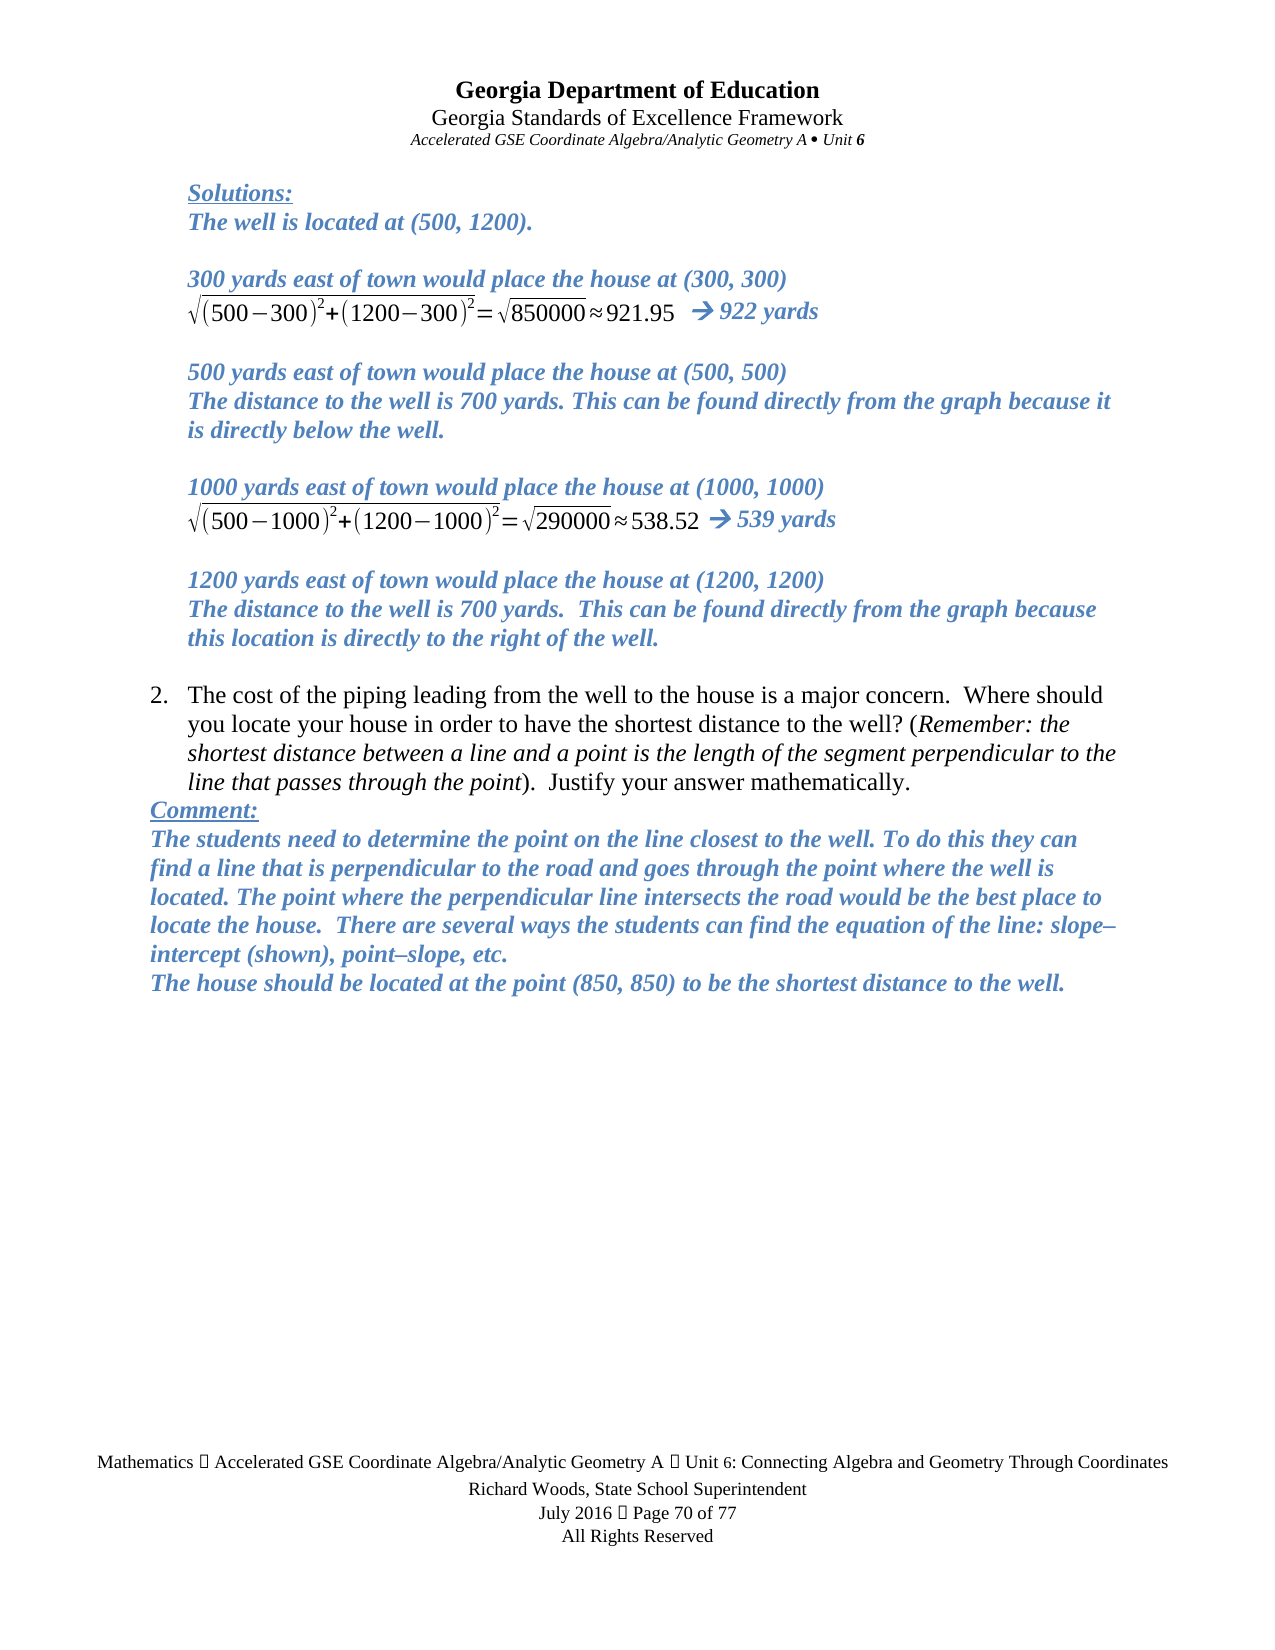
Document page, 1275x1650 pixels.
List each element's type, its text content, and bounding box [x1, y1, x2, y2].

text The well is located at (500, 1200). [187, 207, 1125, 236]
text The distance to the well is 700 yards. This can be found directly from the graph because this location is directly to the right of the well. [187, 594, 1125, 652]
text The distance to the well is 700 yards. This can be found directly from the graph because it is directly below the well. [187, 386, 1125, 444]
text 300 yards east of town would place the house at (300, 300) [187, 264, 1125, 293]
text 539 yards [187, 501, 1125, 537]
text 500 yards east of town would place the house at (500, 500) [187, 357, 1125, 386]
text The students need to determine the point on the line closest to the well. To do this they can find a line that is perpendicular to the road and goes through the point where the well is located. The point where the perpendicular line intersects the road would be the best place to locate the house. There are several ways the students can find the equation of the line: slope–intercept (shown), point–slope, etc. [150, 824, 1125, 968]
text 922 yards [187, 293, 1125, 329]
list The cost of the piping leading from the well to the house is a major concern. Where should you locate your house in order to have the shortest distance to the well? (Remember: the shortest distance between a line and a point is the length of the segment perpendicular to the line that passes through the point). Justify your answer mathematically. [150, 680, 1125, 795]
text 1000 yards east of town would place the house at (1000, 1000) [187, 472, 1125, 501]
text Comment: [150, 795, 1125, 824]
text Solutions: [187, 178, 1125, 207]
text 1200 yards east of town would place the house at (1200, 1200) [187, 565, 1125, 594]
text The house should be located at the point (850, 850) to be the shortest distance to the well. [150, 968, 1125, 997]
